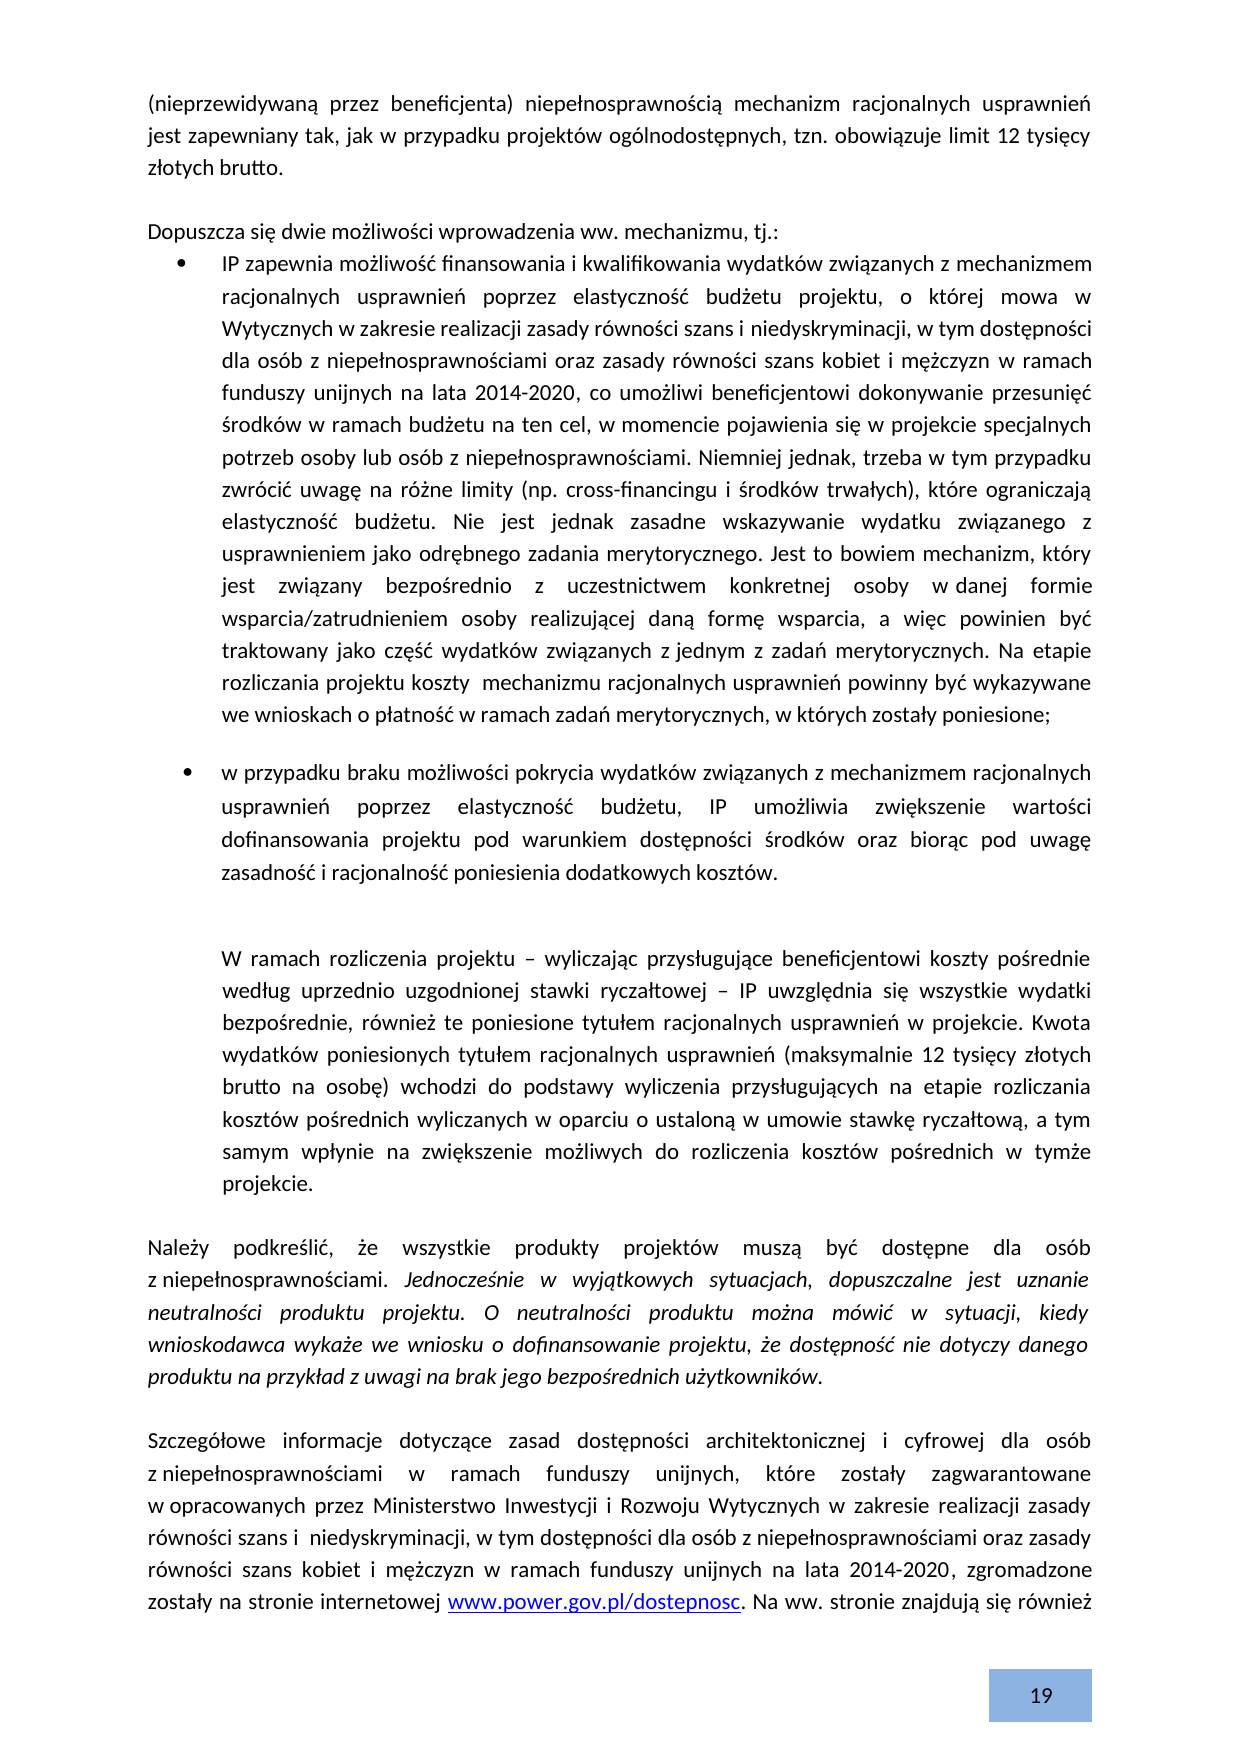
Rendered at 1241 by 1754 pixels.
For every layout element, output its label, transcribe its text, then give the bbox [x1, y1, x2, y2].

text Dopuszcza się dwie możliwości wprowadzenia ww. mechanizmu, tj.: [147, 217, 1092, 245]
list w przypadku braku możliwości pokrycia wydatków związanych z mechanizmem racjonalnych usprawnień poprzez elastyczność budżetu, IP umożliwia zwiększenie wartości dofinansowania projektu pod warunkiem dostępności środków oraz biorąc pod uwagę zasadność i racjonalność poniesienia dodatkowych kosztów. [183, 753, 1092, 887]
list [148, 1427, 1092, 1616]
text Należy podkreślić, że wszystkie produkty projektów muszą być dostępne dla osób z niepełnosprawnościami. Jednocześnie w wyjątkowych sytuacjach, dopuszczalne jest uznanie neutralności produktu projektu. O neutralności produktu można mówić w sytuacji, kiedy wnioskodawca wykaże we wniosku o dofinansowanie projektu, że dostępność nie dotyczy danego produktu na przykład z uwagi na brak jego bezpośrednich użytkowników. [147, 1233, 1092, 1390]
list IP zapewnia możliwość finansowania i kwalifikowania wydatków związanych z mechanizmem racjonalnych usprawnień poprzez elastyczność budżetu projektu, o której mowa w Wytycznych w zakresie realizacji zasady równości szans i niedyskryminacji, w tym dostępności dla osób z niepełnosprawnościami oraz zasady równości szans kobiet i mężczyzn w ramach funduszy unijnych na lata 2014-2020, co umożliwi beneficjentowi dokonywanie przesunięć środków w ramach budżetu na ten cel, w momencie pojawienia się w projekcie specjalnych potrzeb osoby lub osób z niepełnosprawnościami. Niemniej jednak, trzeba w tym przypadku zwrócić uwagę na różne limity (np. cross-financingu i środków trwałych), które ograniczają elastyczność budżetu. Nie jest jednak zasadne wskazywanie wydatku związanego z usprawnieniem jako odrębnego zadania merytorycznego. Jest to bowiem mechanizm, który jest związany bezpośrednio z uczestnictwem konkretnej osoby w danej formie wsparcia/zatrudnieniem osoby realizującej daną formę wsparcia, a więc powinien być traktowany jako część wydatków związanych z jednym z zadań merytorycznych. Na etapie rozliczania projektu koszty mechanizmu racjonalnych usprawnień powinny być wykazywane we wnioskach o płatność w ramach zadań merytorycznych, w których zostały poniesione; [177, 249, 1092, 728]
text W ramach rozliczenia projektu – wyliczając przysługujące beneficjentowi koszty pośrednie według uprzednio uzgodnionej stawki ryczałtowej – IP uwzględnia się wszystkie wydatki bezpośrednie, również te poniesione tytułem racjonalnych usprawnień w projekcie. Kwota wydatków poniesionych tytułem racjonalnych usprawnień (maksymalnie 12 tysięcy złotych brutto na osobę) wchodzi do podstawy wyliczenia przysługujących na etapie rozliczania kosztów pośrednich wyliczanych w oparciu o ustaloną w umowie stawkę ryczałtową, a tym samym wpłynie na zwiększenie możliwych do rozliczenia kosztów pośrednich w tymże projekcie. [221, 944, 1092, 1197]
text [147, 89, 1092, 181]
